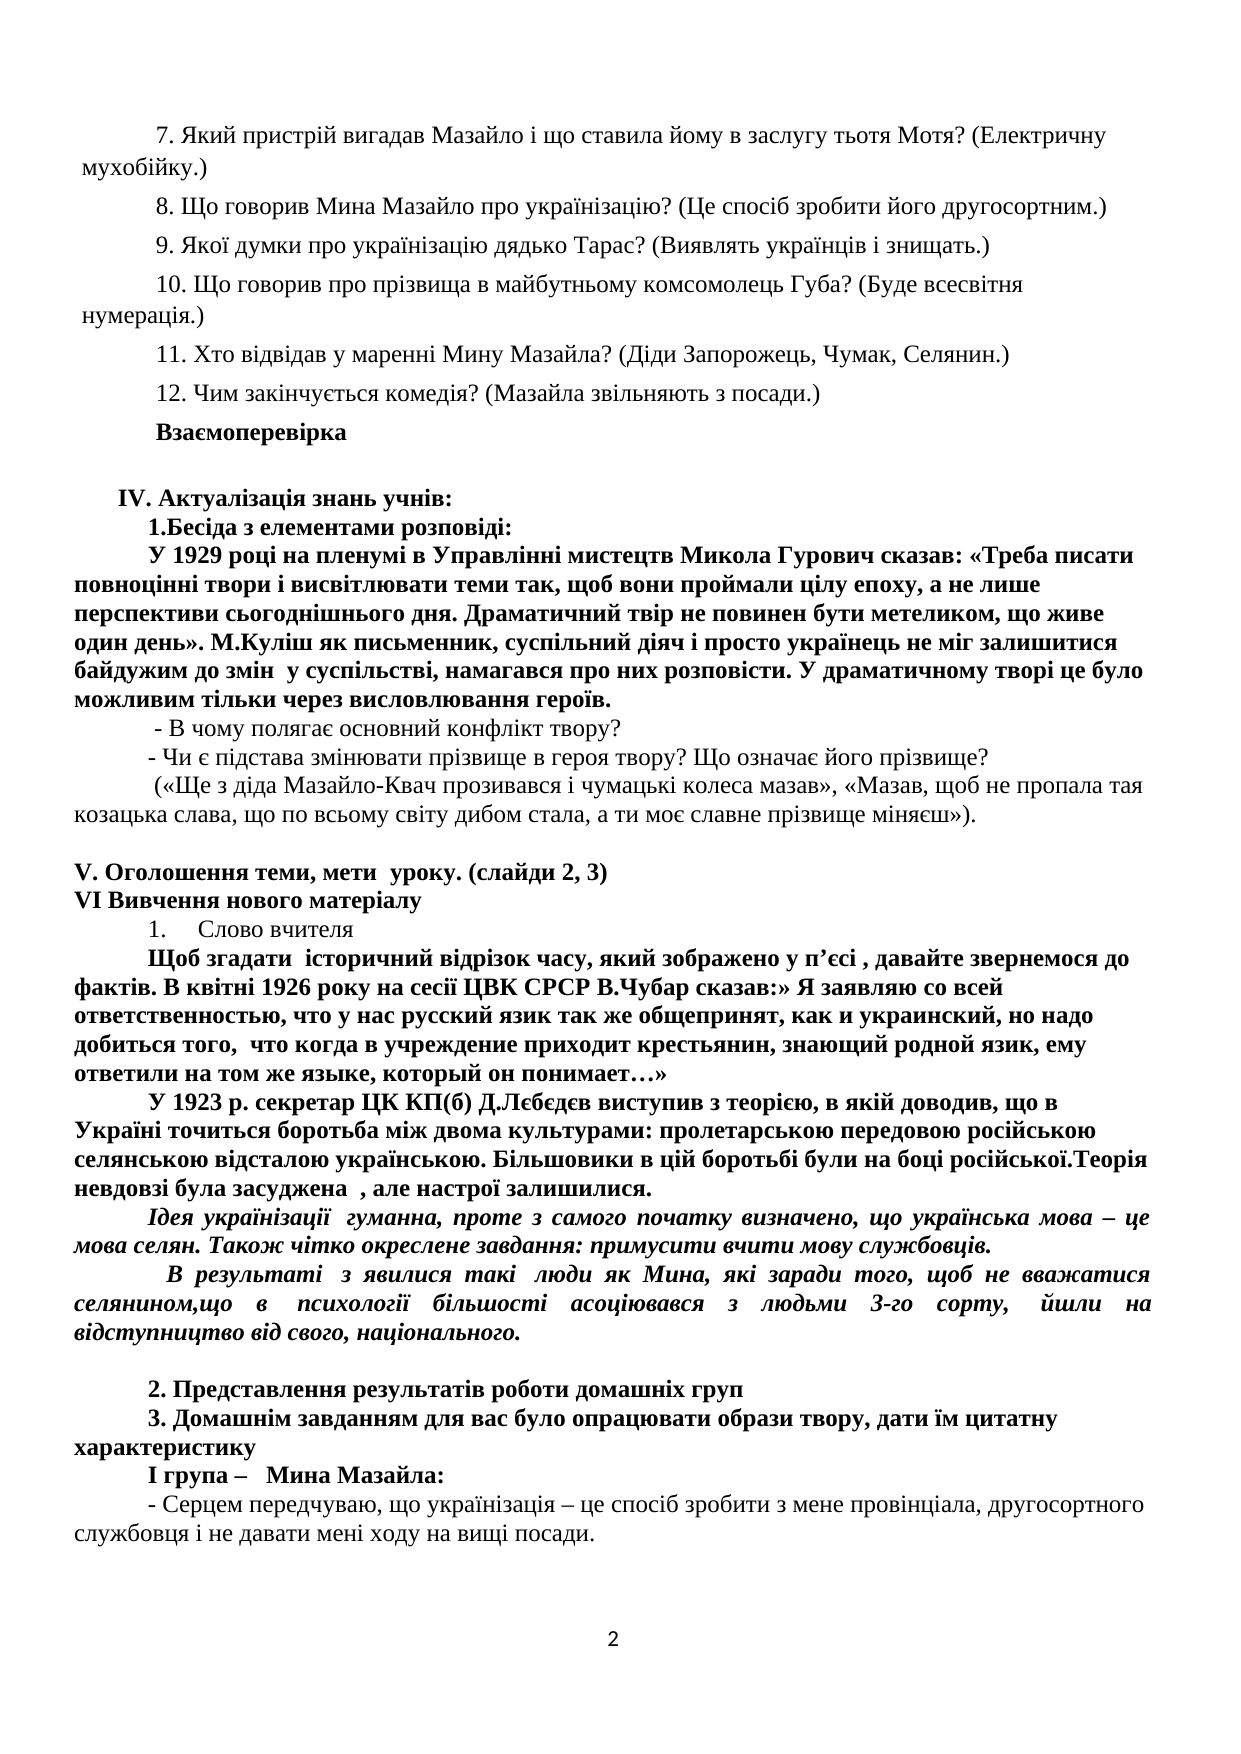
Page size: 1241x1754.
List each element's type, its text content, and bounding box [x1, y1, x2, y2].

text V. Оголошення теми, мети уроку. (слайди 2, 3) [74, 857, 1152, 885]
text 11. Хто відвідав у маренні Мину Мазайла? (Діди Запорожець, Чумак, Селянин.) [82, 337, 1144, 368]
text 1.Бесіда з елементами розповіді: [74, 512, 1152, 540]
text 3. Домашнім завданням для вас було опрацювати образи твору, дати їм цитатну характеристику [74, 1403, 1152, 1460]
text VІ Вивчення нового матеріалу [74, 885, 1152, 914]
text Ідея українізації гуманна, проте з самого початку визначено, що українська мова – це мова селян. Також чітко окреслене завдання: примусити вчити мову службовців. [74, 1202, 1152, 1259]
text - В чому полягає основний конфлікт твору? [74, 713, 1152, 742]
text І група – Мина Мазайла: [74, 1460, 1152, 1489]
text Щоб згадати історичний відрізок часу, який зображено у п’єсі , давайте звернемося до фактів. В квітні 1926 року на сесії ЦВК СРСР В.Чубар сказав:» Я заявляю со всей ответственностью, что у нас русский язик так же общепринят, как и украинский, но надо добиться того, что когда в учреждение приходит крестьянин, знающий родной язик, ему ответили на том же языке, который он понимает…» [74, 943, 1152, 1087]
text 1. Слово вчителя [74, 914, 1152, 943]
text 12. Чим закінчується комедія? (Мазайла звільняють з посади.) [82, 376, 1144, 407]
text ІV. Актуалізація знань учнів: [74, 483, 1152, 512]
text У 1923 р. секретар ЦК КП(б) Д.Лєбєдєв виступив з теорією, в якій доводив, що в Україні точиться боротьба між двома культурами: пролетарською передовою російською селянською відсталою українською. Більшовики в цій боротьбі були на боці російської.Теорія невдовзі була засуджена , але настрої залишилися. [74, 1087, 1152, 1202]
text Взаємоперевірка [82, 415, 1144, 446]
text 9. Якої думки про українізацію дядько Тарас? (Виявлять українців і знищать.) [82, 227, 1144, 259]
text - Чи є підстава змінювати прізвище в героя твору? Що означає його прізвище? [74, 742, 1152, 770]
text («Ще з діда Мазайло-Квач прозивався і чумацькі колеса мазав», «Мазав, щоб не пропала тая козацька слава, що по всьому світу дибом стала, а ти моє славне прізвище міняєш»). [74, 770, 1152, 828]
text 2. Представлення результатів роботи домашніх груп [74, 1374, 1152, 1403]
text 8. Що говорив Мина Мазайло про українізацію? (Це спосіб зробити його другосортним.) [82, 188, 1144, 220]
text 7. Який пристрій вигадав Мазайло і що ставила йому в заслугу тьотя Мотя? (Електричну мухобійку.) [82, 118, 1144, 181]
text 10. Що говорив про прізвища в майбутньому комсомолець Губа? (Буде всесвітня нумерація.) [82, 267, 1144, 329]
text У 1929 році на пленумі в Управлінні мистецтв Микола Гурович сказав: «Треба писати повноцінні твори і висвітлювати теми так, щоб вони проймали цілу епоху, а не лише перспективи сьогоднішнього дня. Драматичний твір не повинен бути метеликом, що живе один день». М.Куліш як письменник, суспільний діяч і просто українець не міг залишитися байдужим до змін у суспільстві, намагався про них розповісти. У драматичному творі це було можливим тільки через висловлювання героїв. [74, 540, 1152, 713]
text - Серцем передчуваю, що українізація – це спосіб зробити з мене провінціала, другосортного службовця і не давати мені ходу на вищі посади. [74, 1489, 1152, 1547]
text В результаті з явилися такі люди як Мина, які заради того, щоб не вважатися селянином,що в психології більшості асоціювався з людьми 3-го сорту, йшли на відступництво від свого, національного. [74, 1259, 1152, 1345]
